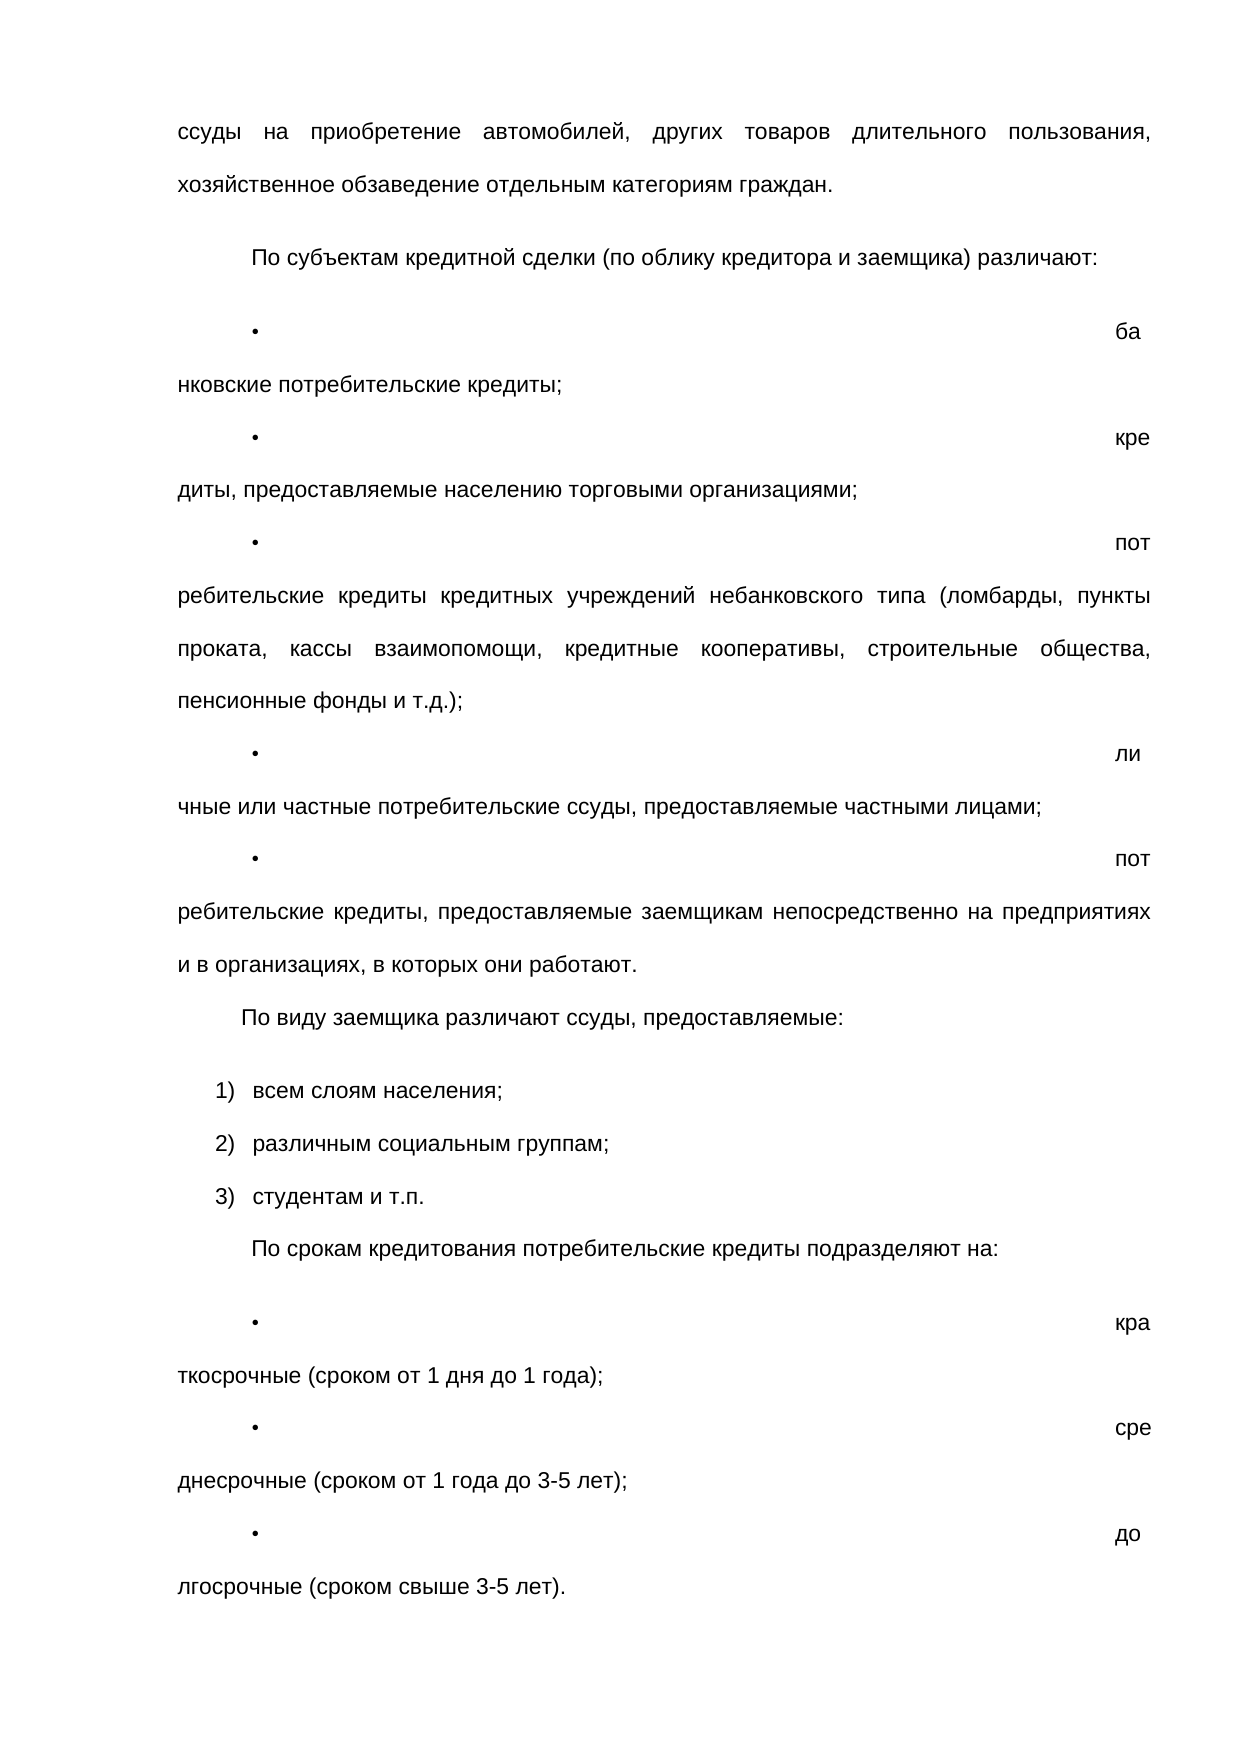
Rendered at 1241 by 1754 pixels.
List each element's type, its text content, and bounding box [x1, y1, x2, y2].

list банковские потребительские кредиты; [177, 318, 1152, 397]
list потребительские кредиты, предоставляемые заемщикам непосредственно на предприятиях и в организациях, в которых они работают. [177, 845, 1152, 977]
list различным социальным группам; [215, 1130, 1152, 1156]
text По виду заемщика различают ссуды, предоставляемые: [177, 1004, 1152, 1030]
list личные или частные потребительские ссуды, предоставляемые частными лицами; [177, 740, 1152, 819]
list студентам и т.п. [215, 1183, 1152, 1209]
list потребительские кредиты кредитных учреждений небанковского типа (ломбарды, пункты проката, кассы взаимопомощи, кредитные кооперативы, строительные общества, пенсионные фонды и т.д.); [177, 529, 1152, 713]
list среднесрочные (сроком от 1 года до 3-5 лет); [177, 1414, 1152, 1493]
list краткосрочные (сроком от 1 дня до 1 года); [177, 1309, 1152, 1388]
text По субъектам кредитной сделки (по облику кредитора и заемщика) различают: [177, 244, 1152, 271]
text По срокам кредитования потребительские кредиты подразделяют на: [177, 1235, 1152, 1262]
list долгосрочные (сроком свыше 3-5 лет). [177, 1520, 1152, 1599]
list кредиты, предоставляемые населению торговыми организациями; [177, 423, 1152, 503]
list всем слоям населения; [215, 1077, 1152, 1103]
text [177, 118, 1152, 197]
